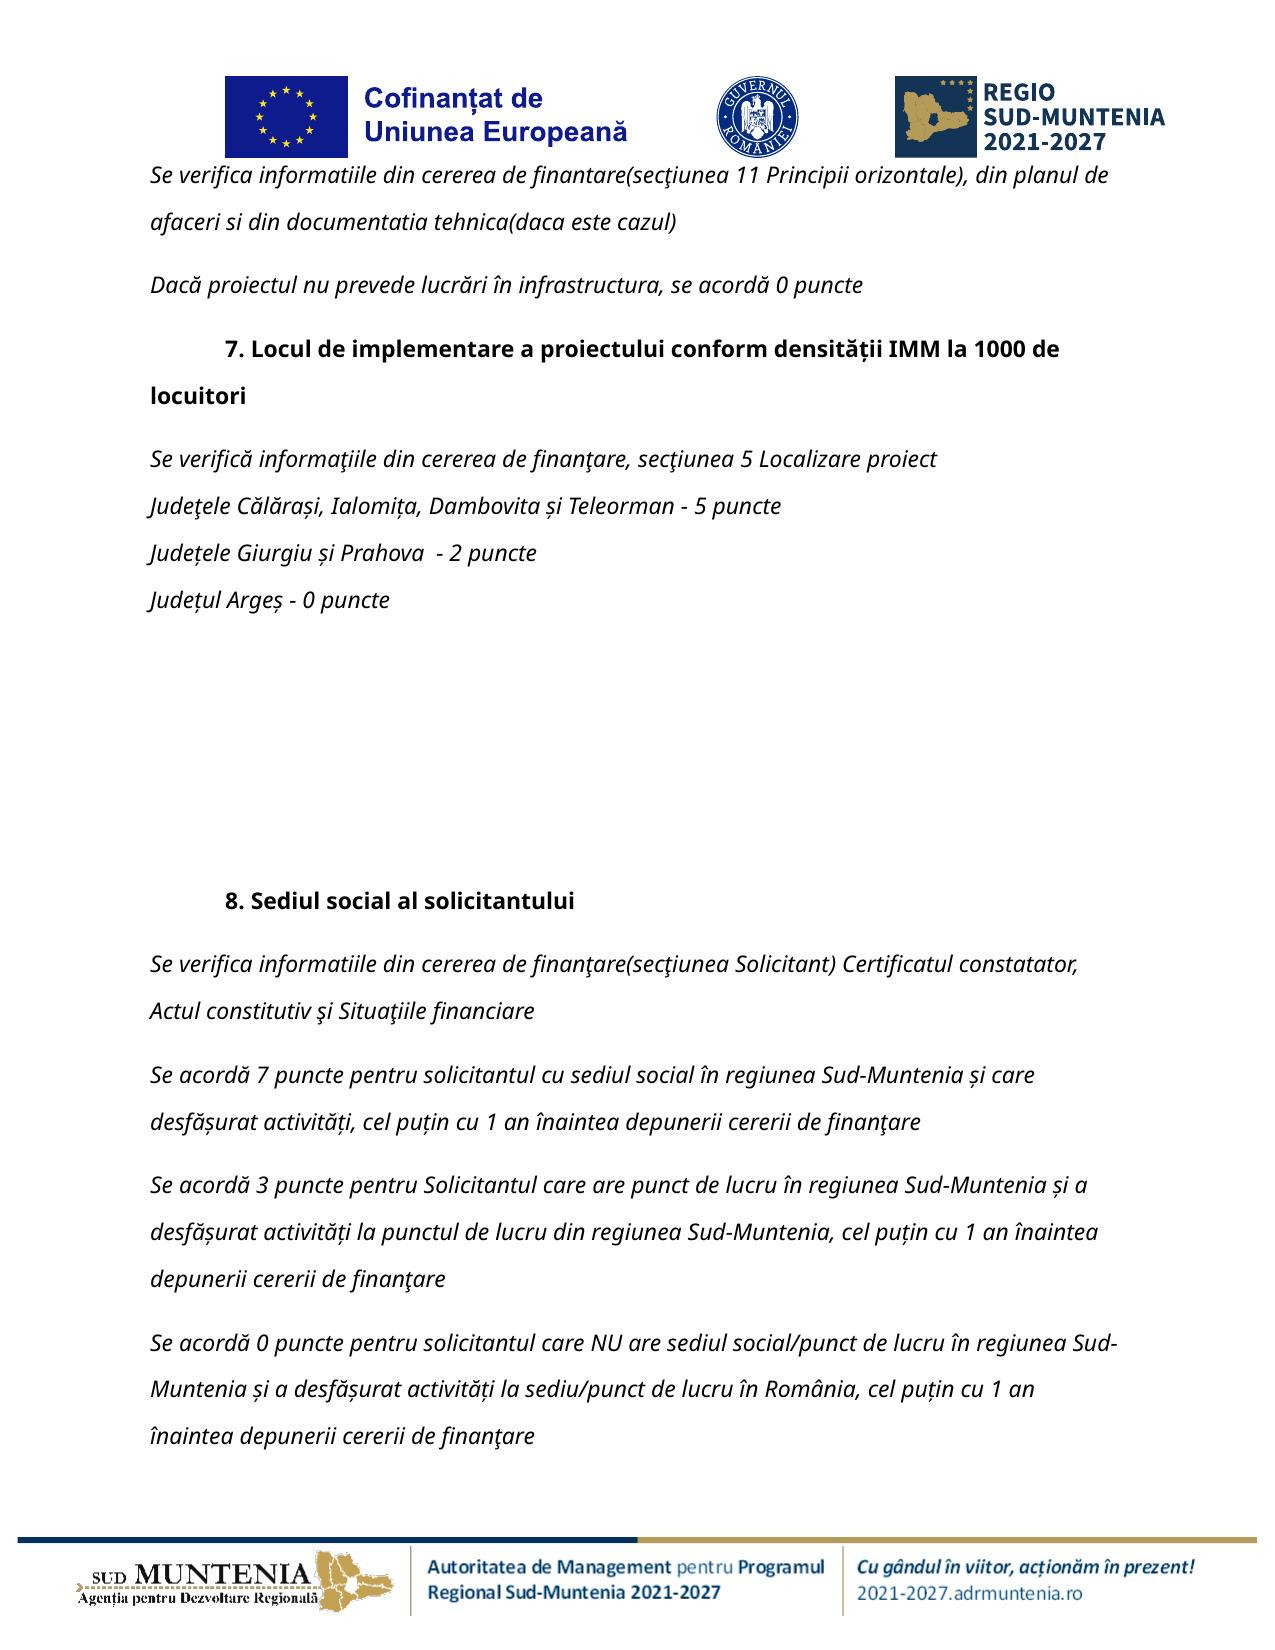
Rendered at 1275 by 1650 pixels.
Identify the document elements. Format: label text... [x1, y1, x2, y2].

text 7. Locul de implementare a proiectului conform densității IMM la 1000 de locuitori [150, 333, 1125, 411]
text Se verifică informaţiile din cererea de finanţare, secţiunea 5 Localizare proiect [150, 443, 1125, 474]
text Județele Giurgiu și Prahova - 2 puncte [150, 537, 1125, 568]
text Judeţele Călărași, Ialomița, Dambovita și Teleorman - 5 puncte [150, 490, 1125, 521]
text Județul Argeș - 0 puncte [150, 584, 1125, 615]
text 8. Sediul social al solicitantului [150, 885, 1125, 916]
text Dacă proiectul nu prevede lucrări în infrastructura, se acordă 0 puncte [150, 269, 1125, 300]
text Se verifica informatiile din cererea de finanţare(secţiunea Solicitant) Certificatul constatator, Actul constitutiv şi Situaţiile financiare [150, 948, 1125, 1026]
text Se acordă 0 puncte pentru solicitantul care NU are sediul social/punct de lucru în regiunea Sud-Muntenia și a desfășurat activități la sediu/punct de lucru în România, cel puțin cu 1 an înaintea depunerii cererii de finanţare [150, 1326, 1125, 1451]
picture [17, 1537, 1258, 1617]
text Se acordă 3 puncte pentru Solicitantul care are punct de lucru în regiunea Sud-Muntenia și a desfășurat activități la punctul de lucru din regiunea Sud-Muntenia, cel puțin cu 1 an înaintea depunerii cererii de finanţare [150, 1169, 1125, 1294]
text Se acordă 7 puncte pentru solicitantul cu sediul social în regiunea Sud-Muntenia și care desfășurat activități, cel puțin cu 1 an înaintea depunerii cererii de finanţare [150, 1059, 1125, 1137]
